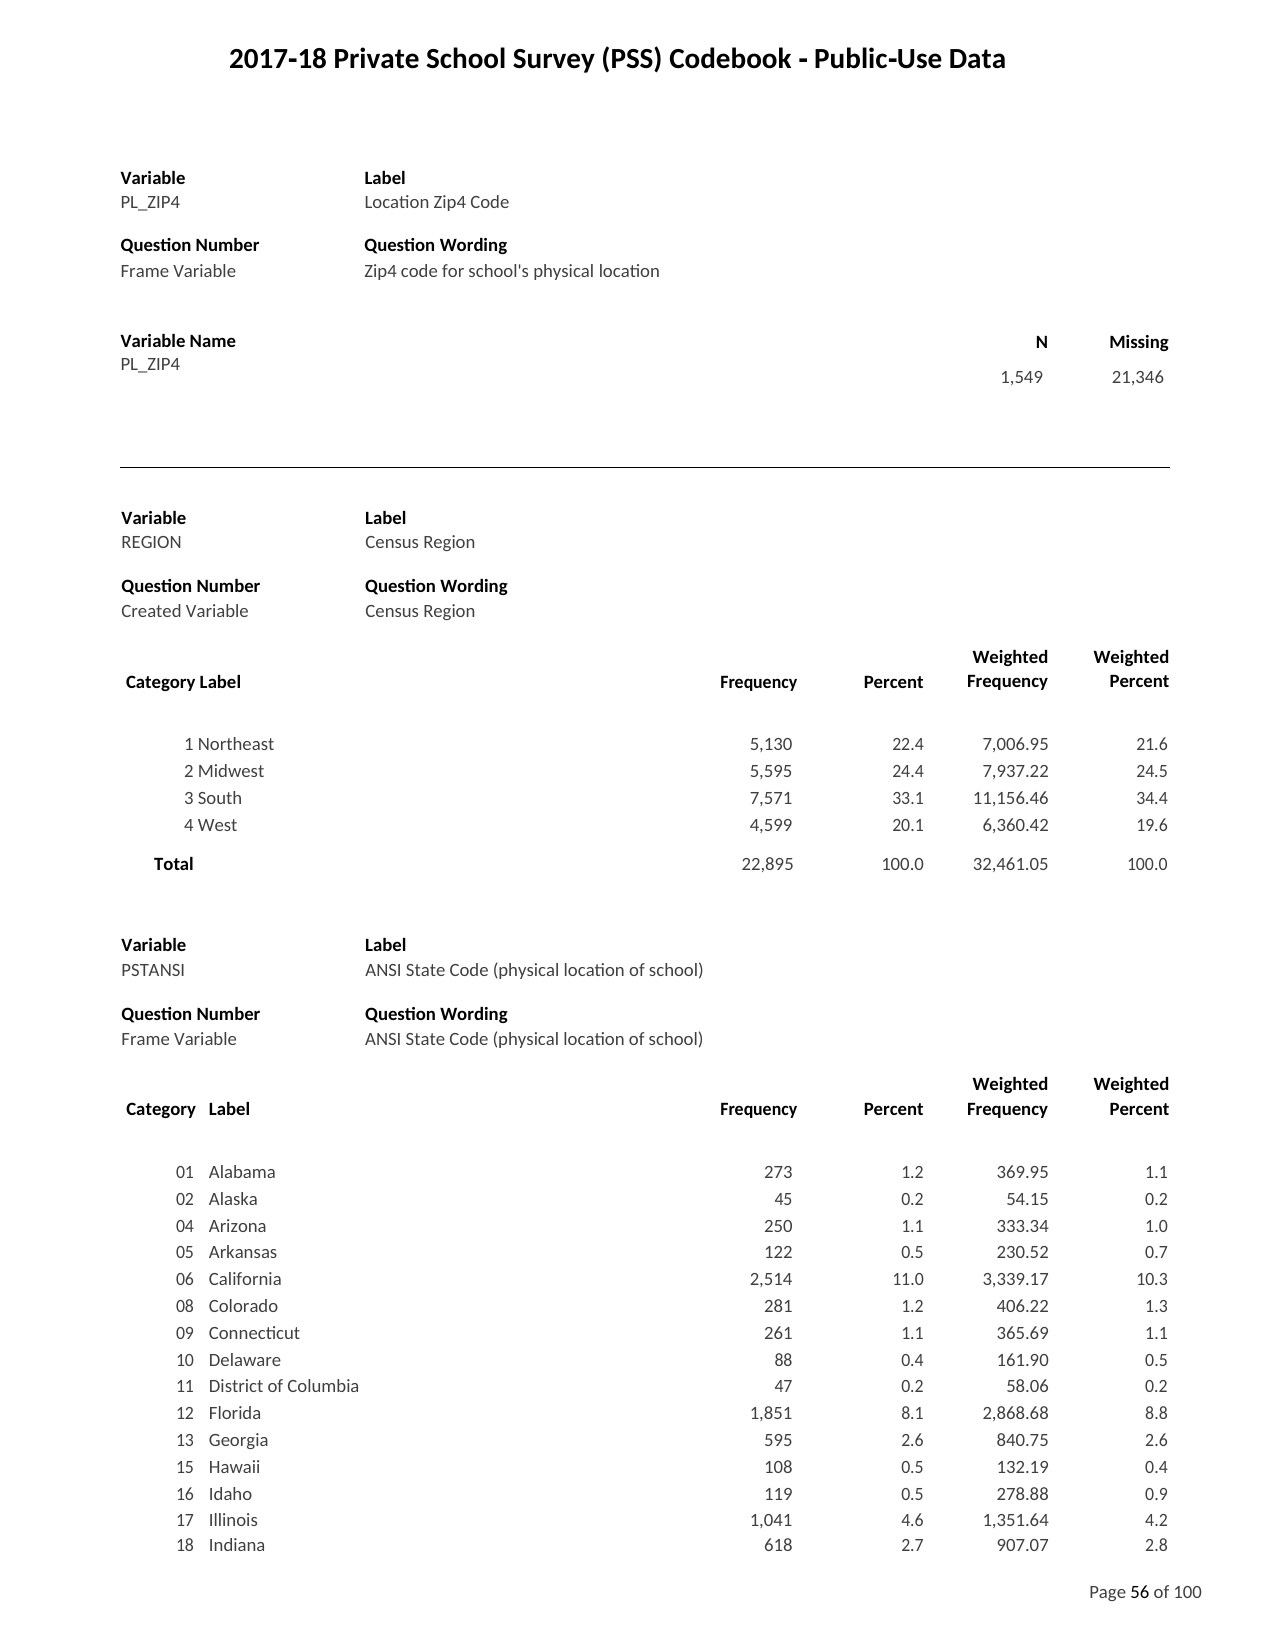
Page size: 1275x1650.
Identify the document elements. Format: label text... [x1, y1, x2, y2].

text PL_ZIP4 [120, 352, 240, 375]
text 1,549 [983, 365, 1043, 388]
text Frame Variable Zip4 code for school's physical location [120, 259, 1219, 282]
text PL_ZIP4 Location Zip4 Code [120, 190, 1219, 213]
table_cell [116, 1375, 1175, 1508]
subtitle Variable Name [120, 329, 240, 352]
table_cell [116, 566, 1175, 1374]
text 21,346 [1112, 365, 1219, 388]
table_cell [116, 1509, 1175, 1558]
subtitle Missing [1109, 330, 1219, 353]
subtitle N [983, 330, 1048, 353]
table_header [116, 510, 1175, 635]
subtitle Question Number Question Wording [120, 233, 1219, 256]
